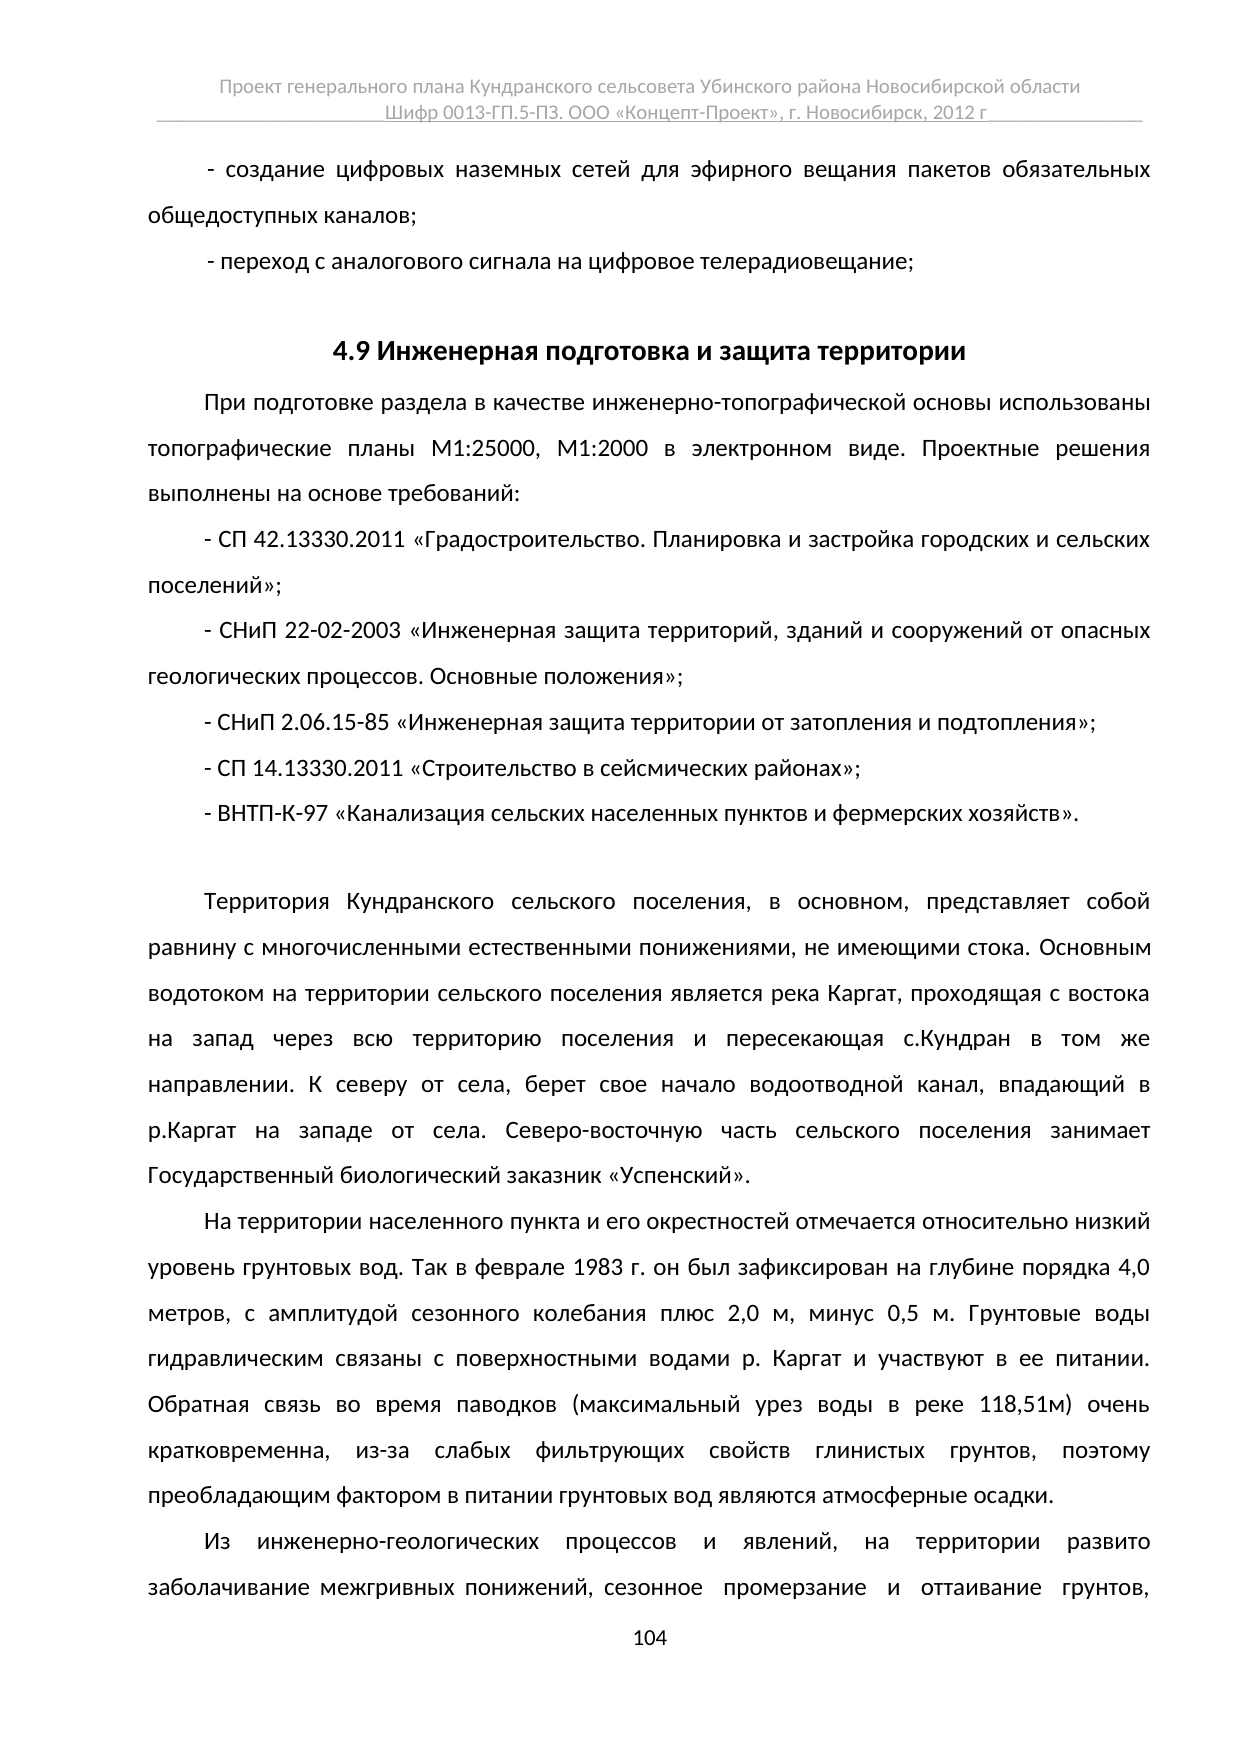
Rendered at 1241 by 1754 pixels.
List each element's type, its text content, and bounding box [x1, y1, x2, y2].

text - СНиП 2.06.15-85 «Инженерная защита территории от затопления и подтопления»; [148, 706, 1152, 737]
text На территории населенного пункта и его окрестностей отмечается относительно низкий уровень грунтовых вод. Так в феврале 1983 г. он был зафиксирован на глубине порядка 4,0 метров, с амплитудой сезонного колебания плюс 2,0 м, минус 0,5 м. Грунтовые воды гидравлическим связаны с поверхностными водами р. Каргат и участвуют в ее питании. Обратная связь во время паводков (максимальный урез воды в реке 118,51м) очень кратковременна, из-за слабых фильтрующих свойств глинистых грунтов, поэтому преобладающим фактором в питании грунтовых вод являются атмосферные осадки. [148, 1205, 1152, 1510]
text Территория Кундранского сельского поселения, в основном, представляет собой равнину с многочисленными естественными понижениями, не имеющими стока. Основным водотоком на территории сельского поселения является река Каргат, проходящая с востока на запад через всю территорию поселения и пересекающая с.Кундран в том же направлении. К северу от села, берет свое начало водоотводной канал, впадающий в р.Каргат на западе от села. Северо-восточную часть сельского поселения занимает Государственный биологический заказник «Успенский». [148, 885, 1152, 1190]
text - создание цифровых наземных сетей для эфирного вещания пакетов обязательных общедоступных каналов; [148, 153, 1152, 229]
text - СП 14.13330.2011 «Строительство в сейсмических районах»; [148, 752, 1152, 782]
text - переход с аналогового сигнала на цифровое телерадиовещание; [148, 245, 1152, 275]
text - ВНТП-К-97 «Канализация сельских населенных пунктов и фермерских хозяйств». [148, 797, 1152, 828]
text При подготовке раздела в качестве инженерно-топографической основы использованы топографические планы М1:25000, М1:2000 в электронном виде. Проектные решения выполнены на основе требований: [148, 386, 1152, 508]
text - СП 42.13330.2011 «Градостроительство. Планировка и застройка городских и сельских поселений»; [148, 523, 1152, 599]
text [148, 1525, 1152, 1602]
text - СНиП 22-02-2003 «Инженерная защита территорий, зданий и сооружений от опасных геологических процессов. Основные положения»; [148, 614, 1152, 691]
subtitle 4.9 Инженерная подготовка и защита территории [148, 332, 1152, 368]
